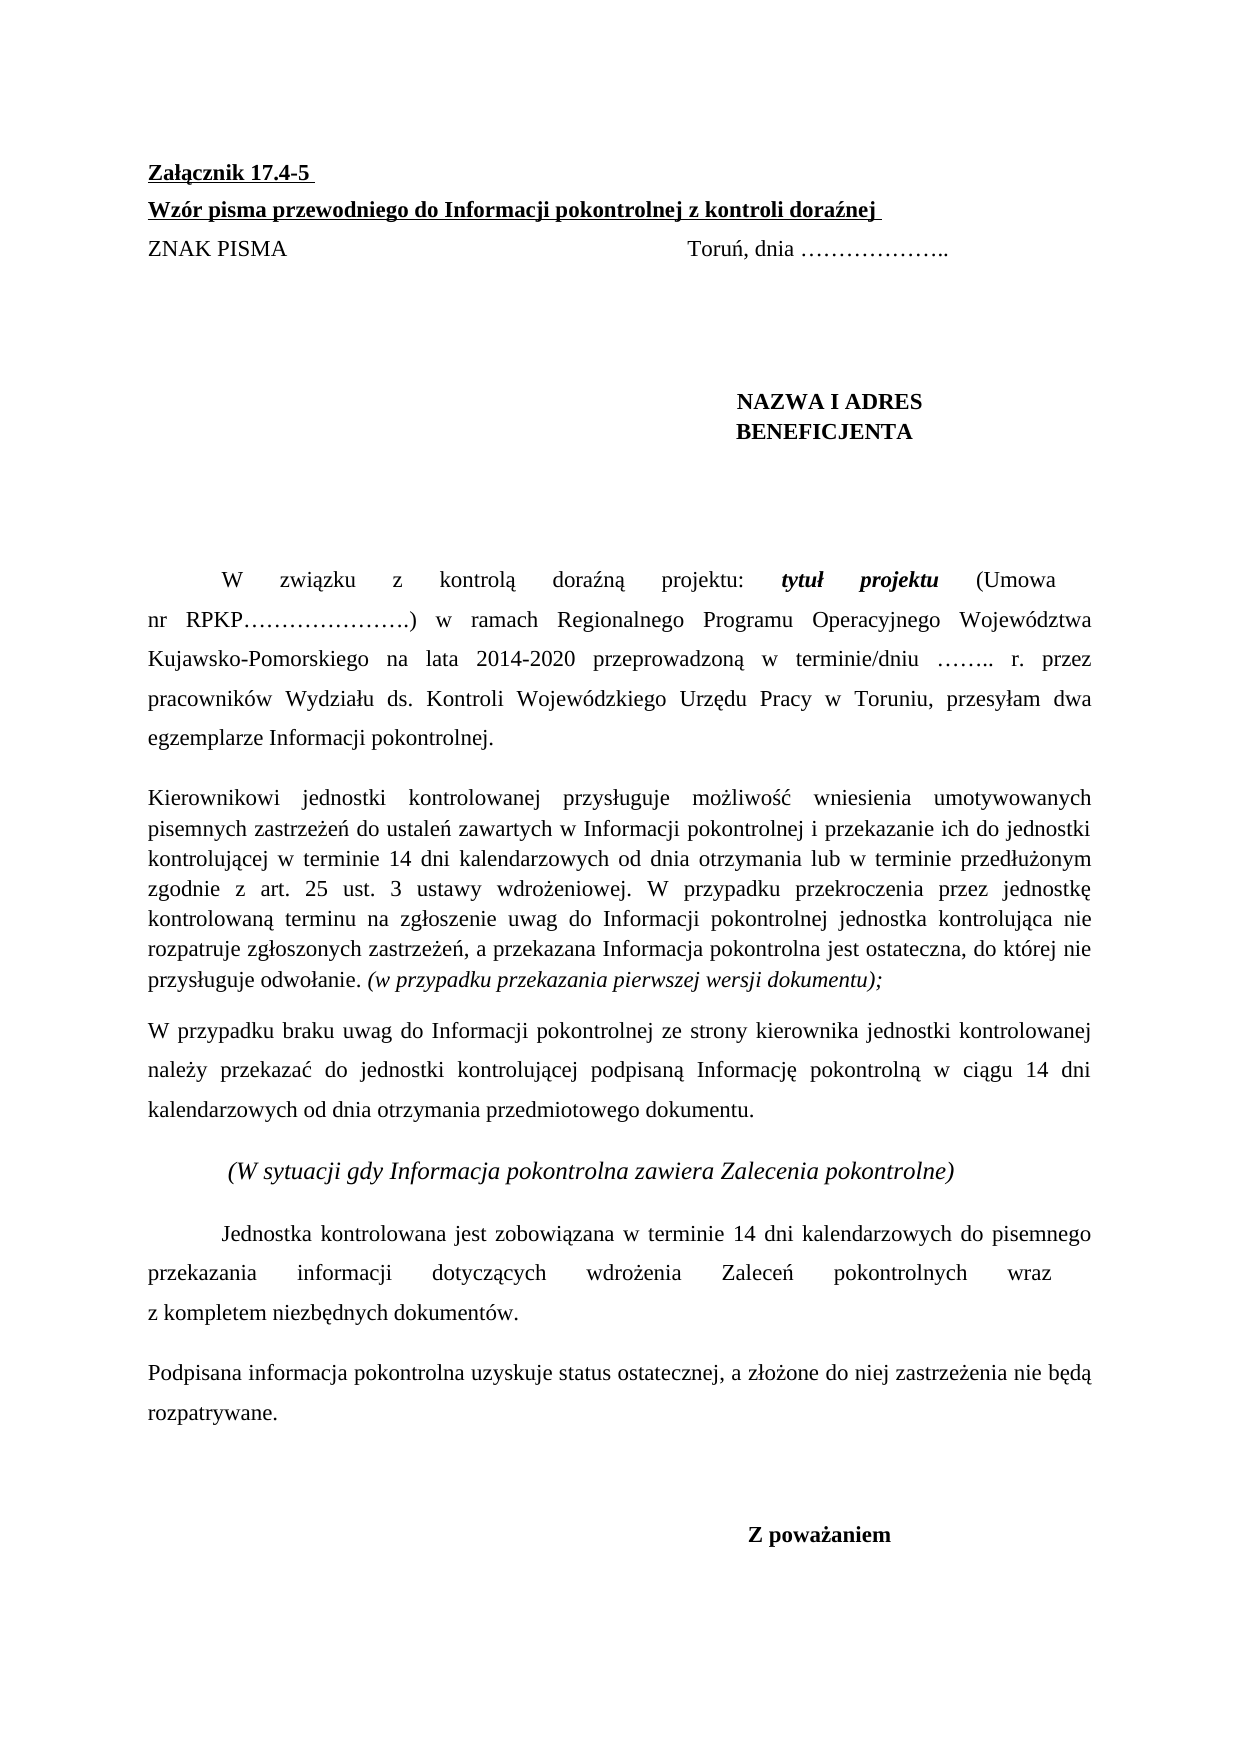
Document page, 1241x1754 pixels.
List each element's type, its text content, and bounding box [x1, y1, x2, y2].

text Kierownikowi jednostki kontrolowanej przysługuje możliwość wniesienia umotywowanych pisemnych zastrzeżeń do ustaleń zawartych w Informacji pokontrolnej i przekazanie ich do jednostki kontrolującej w terminie 14 dni kalendarzowych od dnia otrzymania lub w terminie przedłużonym zgodnie z art. 25 ust. 3 ustawy wdrożeniowej. W przypadku przekroczenia przez jednostkę kontrolowaną terminu na zgłoszenie uwag do Informacji pokontrolnej jednostka kontrolująca nie rozpatruje zgłoszonych zastrzeżeń, a przekazana Informacja pokontrolna jest ostateczna, do której nie przysługuje odwołanie. (w przypadku przekazania pierwszej wersji dokumentu); [148, 784, 1093, 992]
text Podpisana informacja pokontrolna uzyskuje status ostatecznej, a złożone do niej zastrzeżenia nie będą rozpatrywane. [148, 1359, 1093, 1425]
text W przypadku braku uwag do Informacji pokontrolnej ze strony kierownika jednostki kontrolowanej należy przekazać do jednostki kontrolującej podpisaną Informację pokontrolną w ciągu 14 dni kalendarzowych od dnia otrzymania przedmiotowego dokumentu. [148, 1017, 1093, 1122]
text ZNAK PISMA Toruń, dnia ……………….. [148, 235, 1093, 261]
text (W sytuacji gdy Informacja pokontrolna zawiera Zalecenia pokontrolne) [148, 1156, 1093, 1185]
text Z poważaniem [269, 1521, 1093, 1547]
text W związku z kontrolą doraźną projektu: tytuł projektu (Umowa nr RPKP………………….) w ramach Regionalnego Programu Operacyjnego Województwa Kujawsko-Pomorskiego na lata 2014-2020 przeprowadzoną w terminie/dniu …….. r. przez pracowników Wydziału ds. Kontroli Wojewódzkiego Urzędu Pracy w Toruniu, przesyłam dwa egzemplarze Informacji pokontrolnej. [148, 566, 1093, 751]
text NAZWA I ADRES BENEFICJENTA [736, 388, 1093, 445]
text Załącznik 17.4-5 [148, 160, 1093, 185]
text Jednostka kontrolowana jest zobowiązana w terminie 14 dni kalendarzowych do pisemnego przekazania informacji dotyczących wdrożenia Zaleceń pokontrolnych wraz z kompletem niezbędnych dokumentów. [148, 1220, 1093, 1325]
text Wzór pisma przewodniego do Informacji pokontrolnej z kontroli doraźnej [148, 198, 1093, 223]
